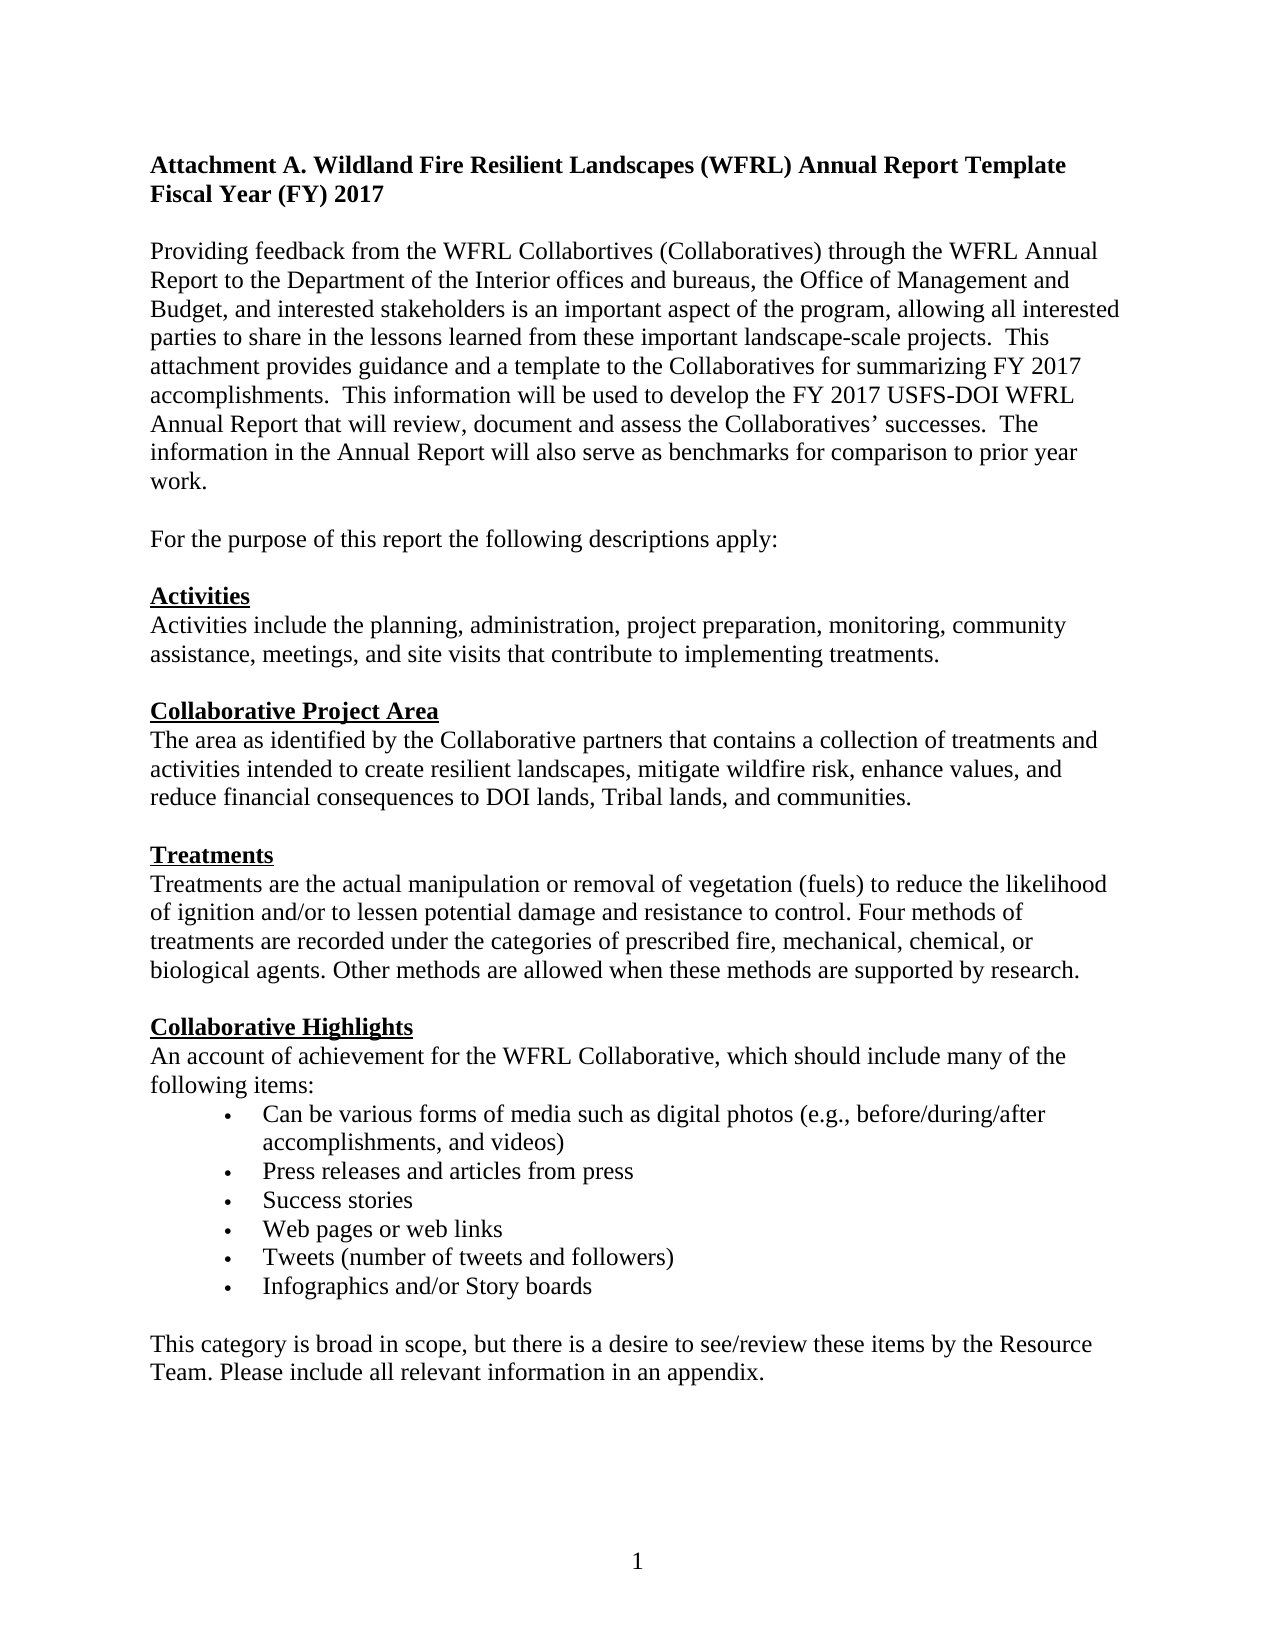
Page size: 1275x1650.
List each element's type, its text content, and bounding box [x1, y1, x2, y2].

list Web pages or web links [225, 1214, 1125, 1242]
text Fiscal Year (FY) 2017 [150, 179, 1125, 207]
text The area as identified by the Collaborative partners that contains a collection of treatments and activities intended to create resilient landscapes, mitigate wildfire risk, enhance values, and reduce financial consequences to DOI lands, Tribal lands, and communities. [150, 725, 1125, 811]
text Activities include the planning, administration, project preparation, monitoring, community assistance, meetings, and site visits that contribute to implementing treatments. [150, 610, 1125, 667]
text Treatments are the actual manipulation or removal of vegetation (fuels) to reduce the likelihood of ignition and/or to lessen potential damage and resistance to control. Four methods of treatments are recorded under the categories of prescribed fire, mechanical, chemical, or biological agents. Other methods are allowed when these methods are supported by research. [150, 869, 1125, 984]
text For the purpose of this report the following descriptions apply: [150, 524, 1125, 552]
list Can be various forms of media such as digital photos (e.g., before/during/after accomplishments, and videos) [225, 1099, 1125, 1156]
text Collaborative Project Area [150, 696, 1125, 725]
text Attachment A. Wildland Fire Resilient Landscapes (WFRL) Annual Report Template [150, 150, 1125, 179]
text This category is broad in scope, but there is a desire to see/review these items by the Resource Team. Please include all relevant information in an appendix. [150, 1329, 1125, 1386]
text An account of achievement for the WFRL Collaborative, which should include many of the following items: [150, 1041, 1125, 1099]
list Infographics and/or Story boards [225, 1271, 1125, 1300]
list Tweets (number of tweets and followers) [225, 1242, 1125, 1271]
text Collaborative Highlights [150, 1012, 1125, 1041]
text Activities [150, 581, 1125, 610]
text Providing feedback from the WFRL Collabortives (Collaboratives) through the WFRL Annual Report to the Department of the Interior offices and bureaus, the Office of Management and Budget, and interested stakeholders is an important aspect of the program, allowing all interested parties to share in the lessons learned from these important landscape-scale projects. This attachment provides guidance and a template to the Collaboratives for summarizing FY 2017 accomplishments. This information will be used to develop the FY 2017 USFS-DOI WFRL Annual Report that will review, document and assess the Collaboratives’ successes. The information in the Annual Report will also serve as benchmarks for comparison to prior year work. [150, 236, 1125, 495]
list Press releases and articles from press [225, 1156, 1125, 1185]
list Success stories [225, 1185, 1125, 1214]
text Treatments [150, 840, 1125, 869]
